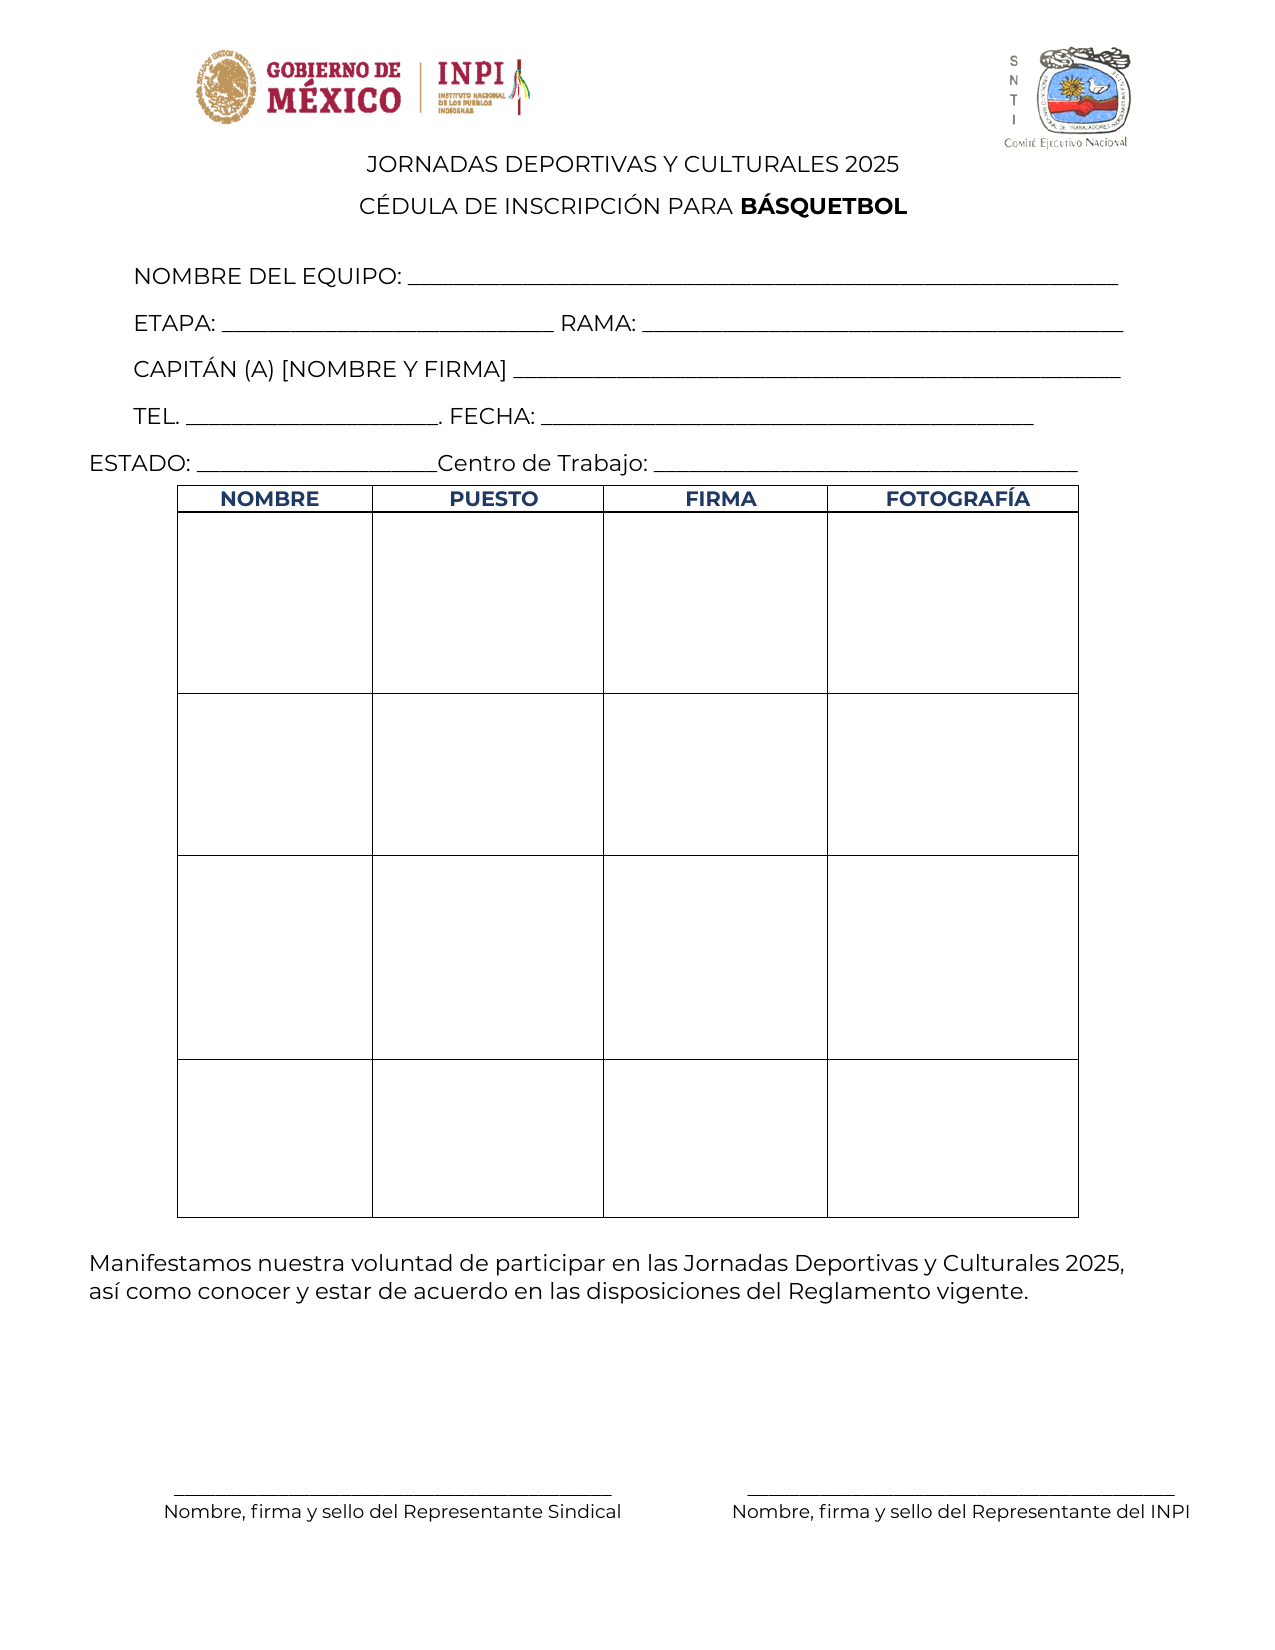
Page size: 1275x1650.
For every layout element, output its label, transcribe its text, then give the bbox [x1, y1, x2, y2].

table_header NOMBRE [178, 486, 372, 511]
table_cell [604, 1060, 827, 1217]
table_cell [604, 856, 827, 1059]
table_cell [828, 856, 1078, 1059]
table_cell [828, 1060, 1078, 1217]
table_header FIRMA [604, 486, 827, 511]
text ETAPA: _____________________________ RAMA: __________________________________________ [133, 309, 1133, 337]
text CAPITÁN (A) [NOMBRE Y FIRMA] _____________________________________________________ [133, 356, 1133, 383]
table_cell [178, 1060, 372, 1217]
table_cell [373, 513, 603, 693]
table_header __________________________________________ Nombre, firma y sello del Representante Sindical [104, 1399, 671, 1523]
text NOMBRE DEL EQUIPO: ______________________________________________________________ [133, 262, 1133, 290]
text JORNADAS DEPORTIVAS Y CULTURALES 2025 [133, 150, 1133, 178]
table_header PUESTO [373, 486, 603, 511]
table_cell [604, 694, 827, 854]
table_cell [373, 1060, 603, 1217]
table_cell [178, 694, 372, 854]
table_cell [828, 694, 1078, 854]
text ESTADO: _____________________Centro de Trabajo: _____________________________________ [89, 449, 1133, 477]
text Manifestamos nuestra voluntad de participar en las Jornadas Deportivas y Culturales 2025, [89, 1250, 1148, 1278]
table_cell [604, 513, 827, 693]
table_cell [178, 856, 372, 1059]
text CÉDULA DE INSCRIPCIÓN PARA BÁSQUETBOL [133, 192, 1133, 220]
table_cell [178, 513, 372, 693]
table_header FOTOGRAFÍA [828, 486, 1078, 511]
table_header _________________________________________ Nombre, firma y sello del Representante del INPI [671, 1399, 1240, 1523]
text así como conocer y estar de acuerdo en las disposiciones del Reglamento vigente. [89, 1278, 1148, 1306]
text TEL. ______________________. FECHA: ___________________________________________ [133, 402, 1133, 430]
picture [171, 38, 539, 150]
table_cell [828, 513, 1078, 693]
table_cell [373, 694, 603, 854]
table_cell [373, 856, 603, 1059]
picture [1001, 44, 1132, 151]
